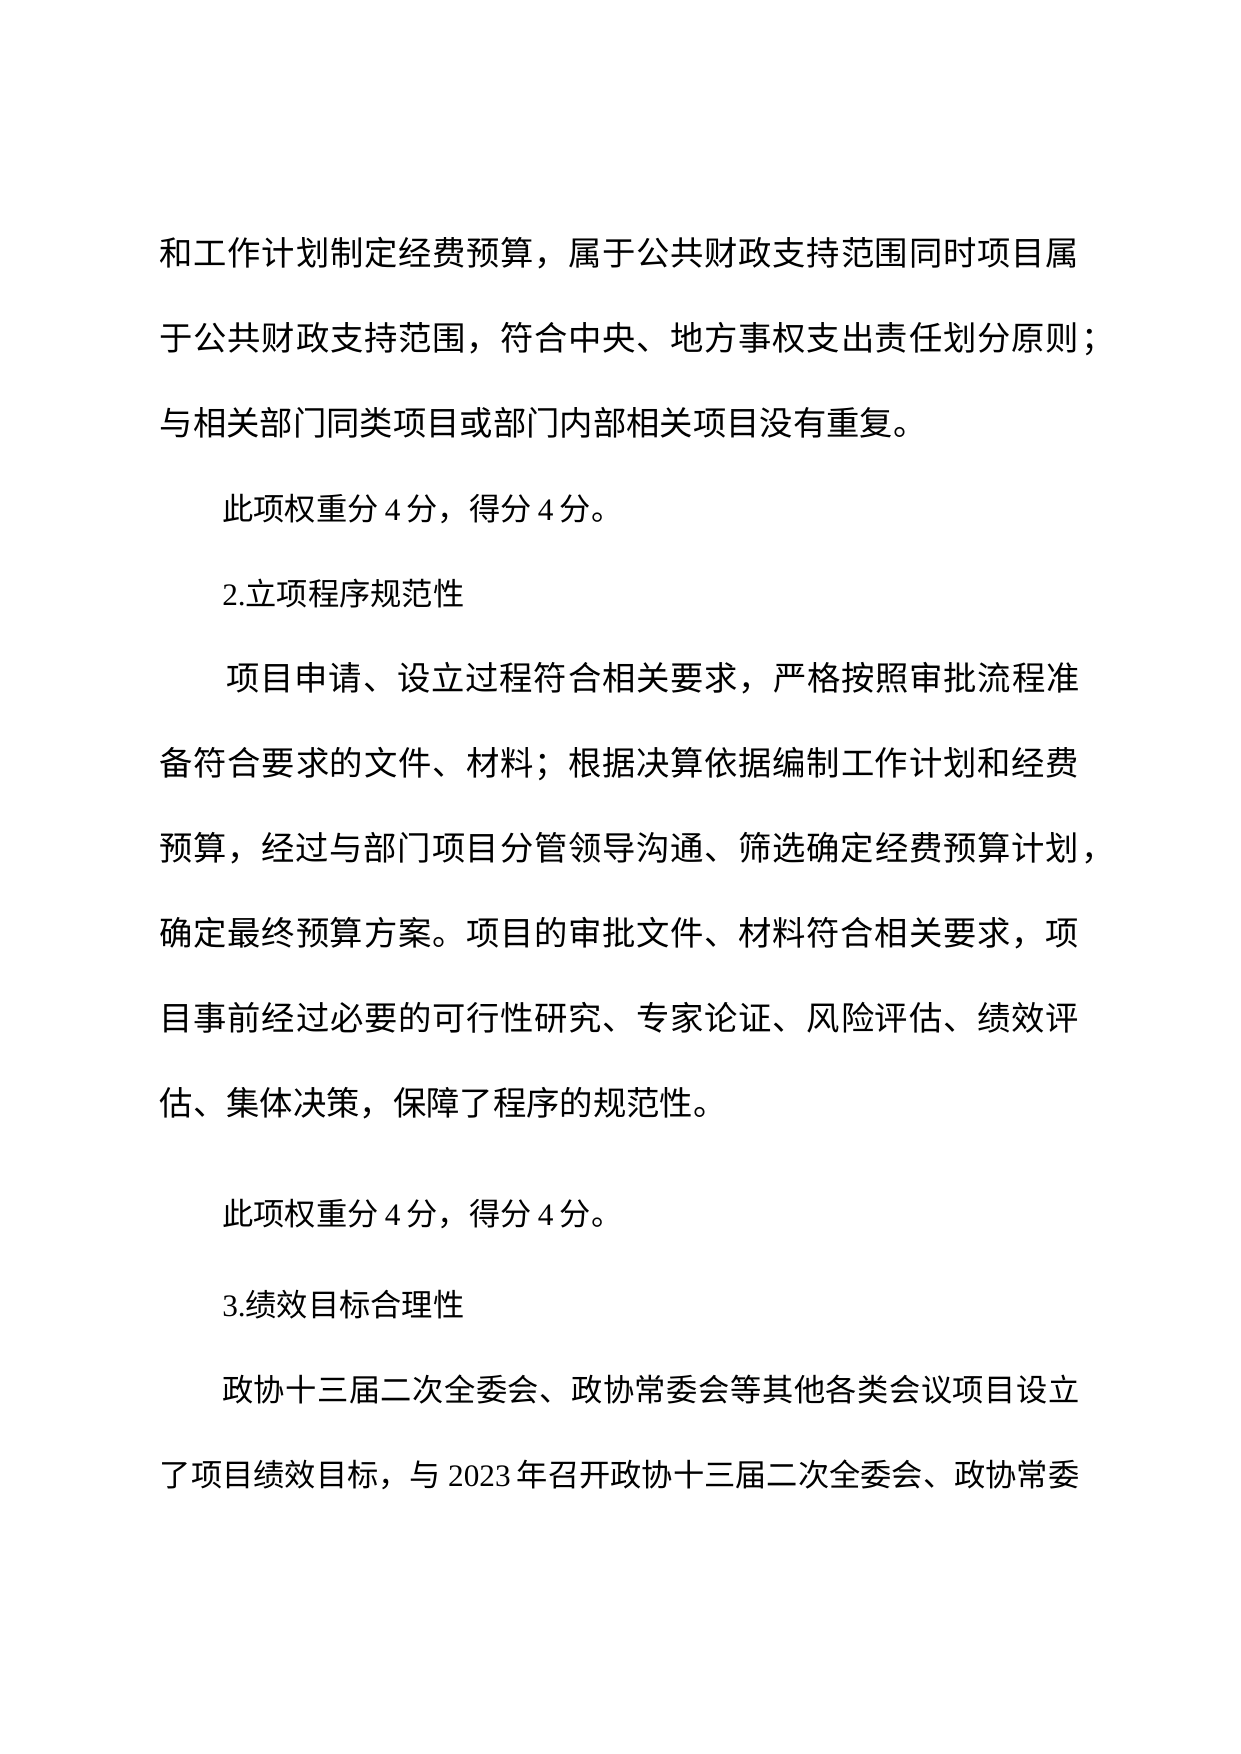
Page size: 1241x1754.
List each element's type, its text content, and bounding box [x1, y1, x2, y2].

text 2.立项程序规范性 [159, 549, 1081, 634]
text 3.绩效目标合理性 [159, 1260, 1081, 1345]
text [159, 209, 1081, 464]
title 此项权重分4分，得分4分。 [159, 1169, 1081, 1254]
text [159, 1345, 1081, 1515]
title 项目申请、设立过程符合相关要求，严格按照审批流程准备符合要求的文件、材料；根据决算依据编制工作计划和经费预算，经过与部门项目分管领导沟通、筛选确定经费预算计划，确定最终预算方案。项目的审批文件、材料符合相关要求，项目事前经过必要的可行性研究、专家论证、风险评估、绩效评估、集体决策，保障了程序的规范性。 [159, 634, 1081, 1144]
text 此项权重分4分，得分4分。 [159, 464, 1081, 549]
